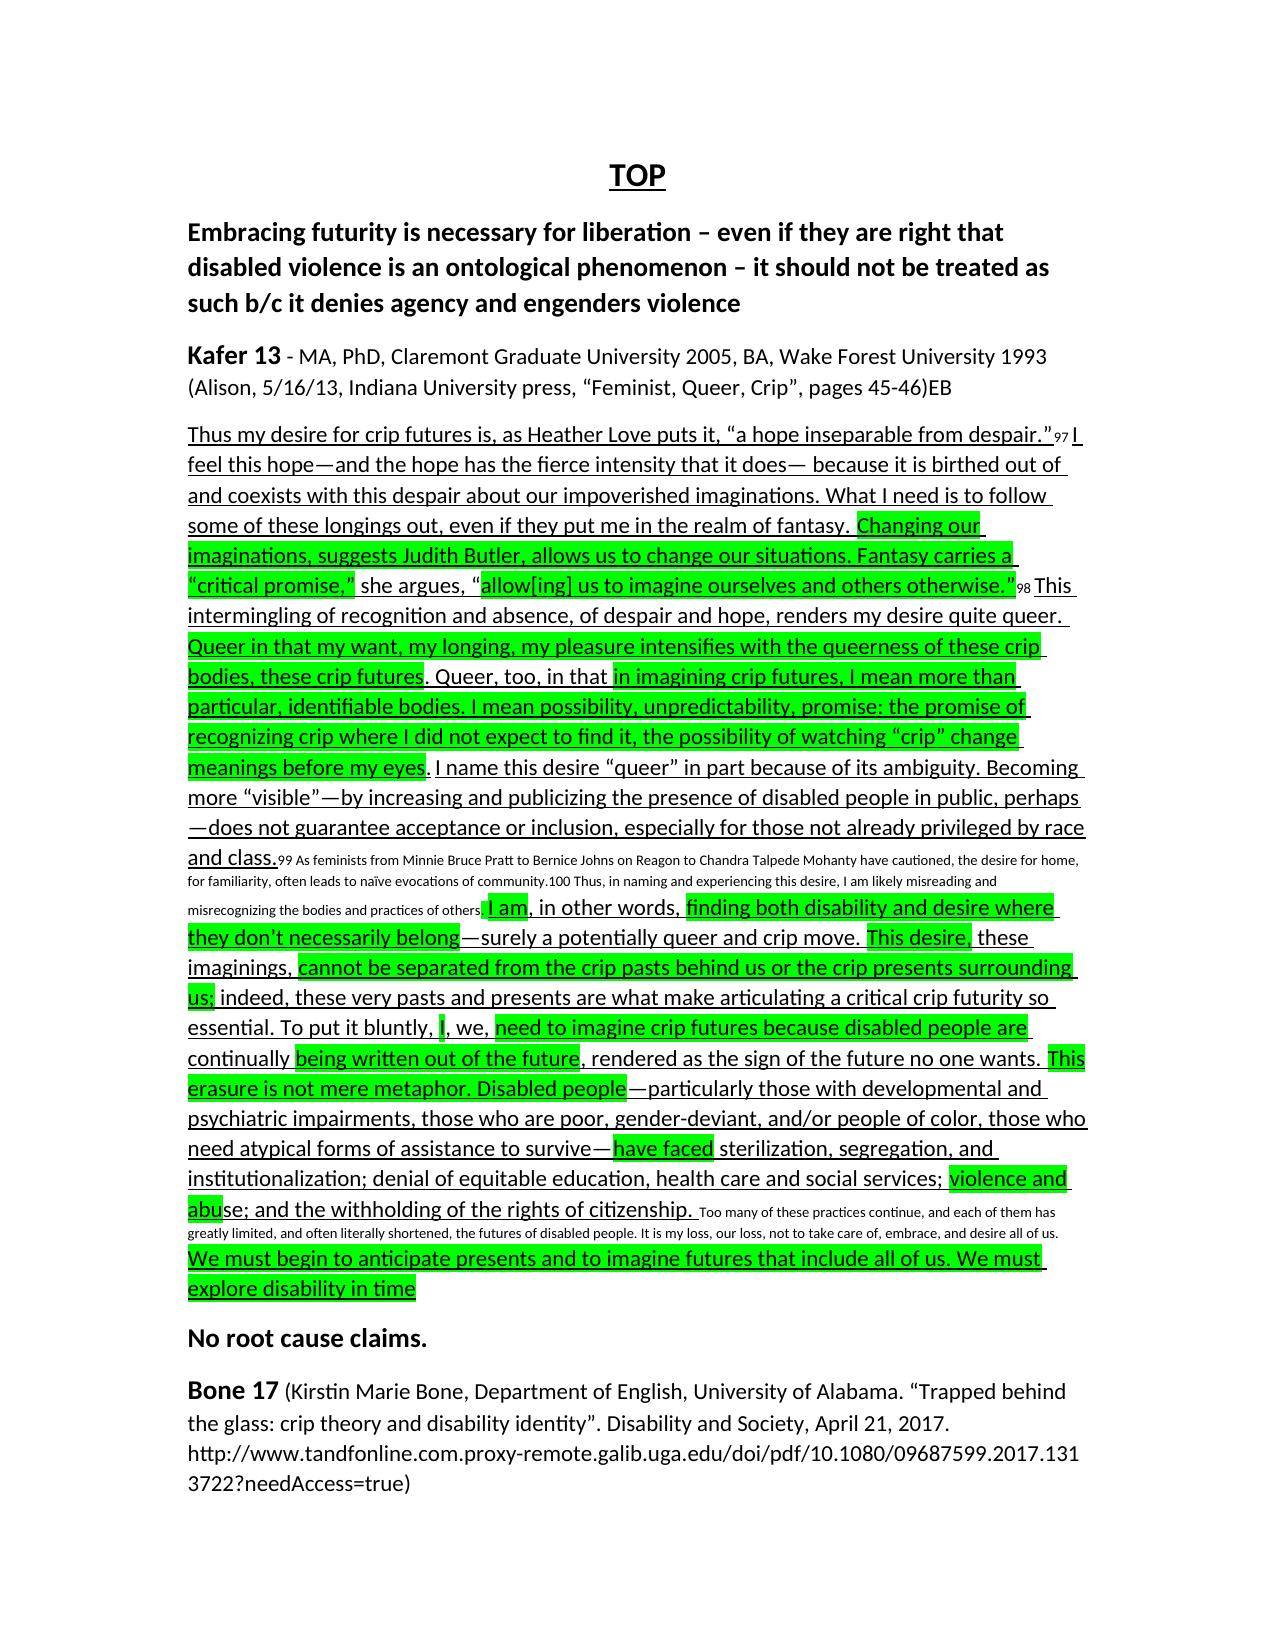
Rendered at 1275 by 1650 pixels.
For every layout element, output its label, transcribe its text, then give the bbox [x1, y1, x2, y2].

text Kafer 13 - MA, PhD, Claremont Graduate University 2005, BA, Wake Forest University 1993 (Alison, 5/16/13, Indiana University press, “Feminist, Queer, Crip”, pages 45-46)EB [187, 338, 1087, 402]
text Bone 17 (Kirstin Marie Bone, Department of English, University of Alabama. “Trapped behind the glass: crip theory and disability identity”. Disability and Society, April 21, 2017. http://www.tandfonline.com.proxy-remote.galib.uga.edu/doi/pdf/10.1080/09687599.2017.1313722?needAccess=true) [187, 1373, 1087, 1497]
text Thus my desire for crip futures is, as Heather Love puts it, “a hope inseparable from despair.”97 I feel this hope—and the hope has the fierce intensity that it does— because it is birthed out of and coexists with this despair about our impoverished imaginations. What I need is to follow some of these longings out, even if they put me in the realm of fantasy. Changing our imaginations, suggests Judith Butler, allows us to change our situations. Fantasy carries a “critical promise,” she argues, “allow[ing] us to imagine ourselves and others otherwise.”98 This intermingling of recognition and absence, of despair and hope, renders my desire quite queer. Queer in that my want, my longing, my pleasure intensifies with the queerness of these crip bodies, these crip futures. Queer, too, in that in imagining crip futures, I mean more than particular, identifiable bodies. I mean possibility, unpredictability, promise: the promise of recognizing crip where I did not expect to find it, the possibility of watching “crip” change meanings before my eyes. I name this desire “queer” in part because of its ambiguity. Becoming more “visible”—by increasing and publicizing the presence of disabled people in public, perhaps—does not guarantee acceptance or inclusion, especially for those not already privileged by race and class.99 As feminists from Minnie Bruce Pratt to Bernice Johns on Reagon to Chandra Talpede Mohanty have cautioned, the desire for home, for familiarity, often leads to naïve evocations of community.100 Thus, in naming and experiencing this desire, I am likely misreading and misrecognizing the bodies and practices of others. I am, in other words, finding both disability and desire where they don’t necessarily belong—surely a potentially queer and crip move. This desire, these imaginings, cannot be separated from the crip pasts behind us or the crip presents surrounding us; indeed, these very pasts and presents are what make articulating a critical crip futurity so essential. To put it bluntly, I, we, need to imagine crip futures because disabled people are continually being written out of the future, rendered as the sign of the future no one wants. This erasure is not mere metaphor. Disabled people—particularly those with developmental and psychiatric impairments, those who are poor, gender-deviant, and/or people of color, those who need atypical forms of assistance to survive—have faced sterilization, segregation, and institutionalization; denial of equitable education, health care and social services; violence and abuse; and the withholding of the rights of citizenship. Too many of these practices continue, and each of them has greatly limited, and often literally shortened, the futures of disabled people. It is my loss, our loss, not to take care of, embrace, and desire all of us. We must begin to anticipate presents and to imagine futures that include all of us. We must explore disability in time [187, 420, 1087, 1128]
subtitle TOP [187, 154, 1087, 195]
subtitle Embracing futurity is necessary for liberation – even if they are right that disabled violence is an ontological phenomenon – it should not be treated as such b/c it denies agency and engenders violence [187, 215, 1087, 319]
subtitle No root cause claims. [187, 1321, 1087, 1354]
